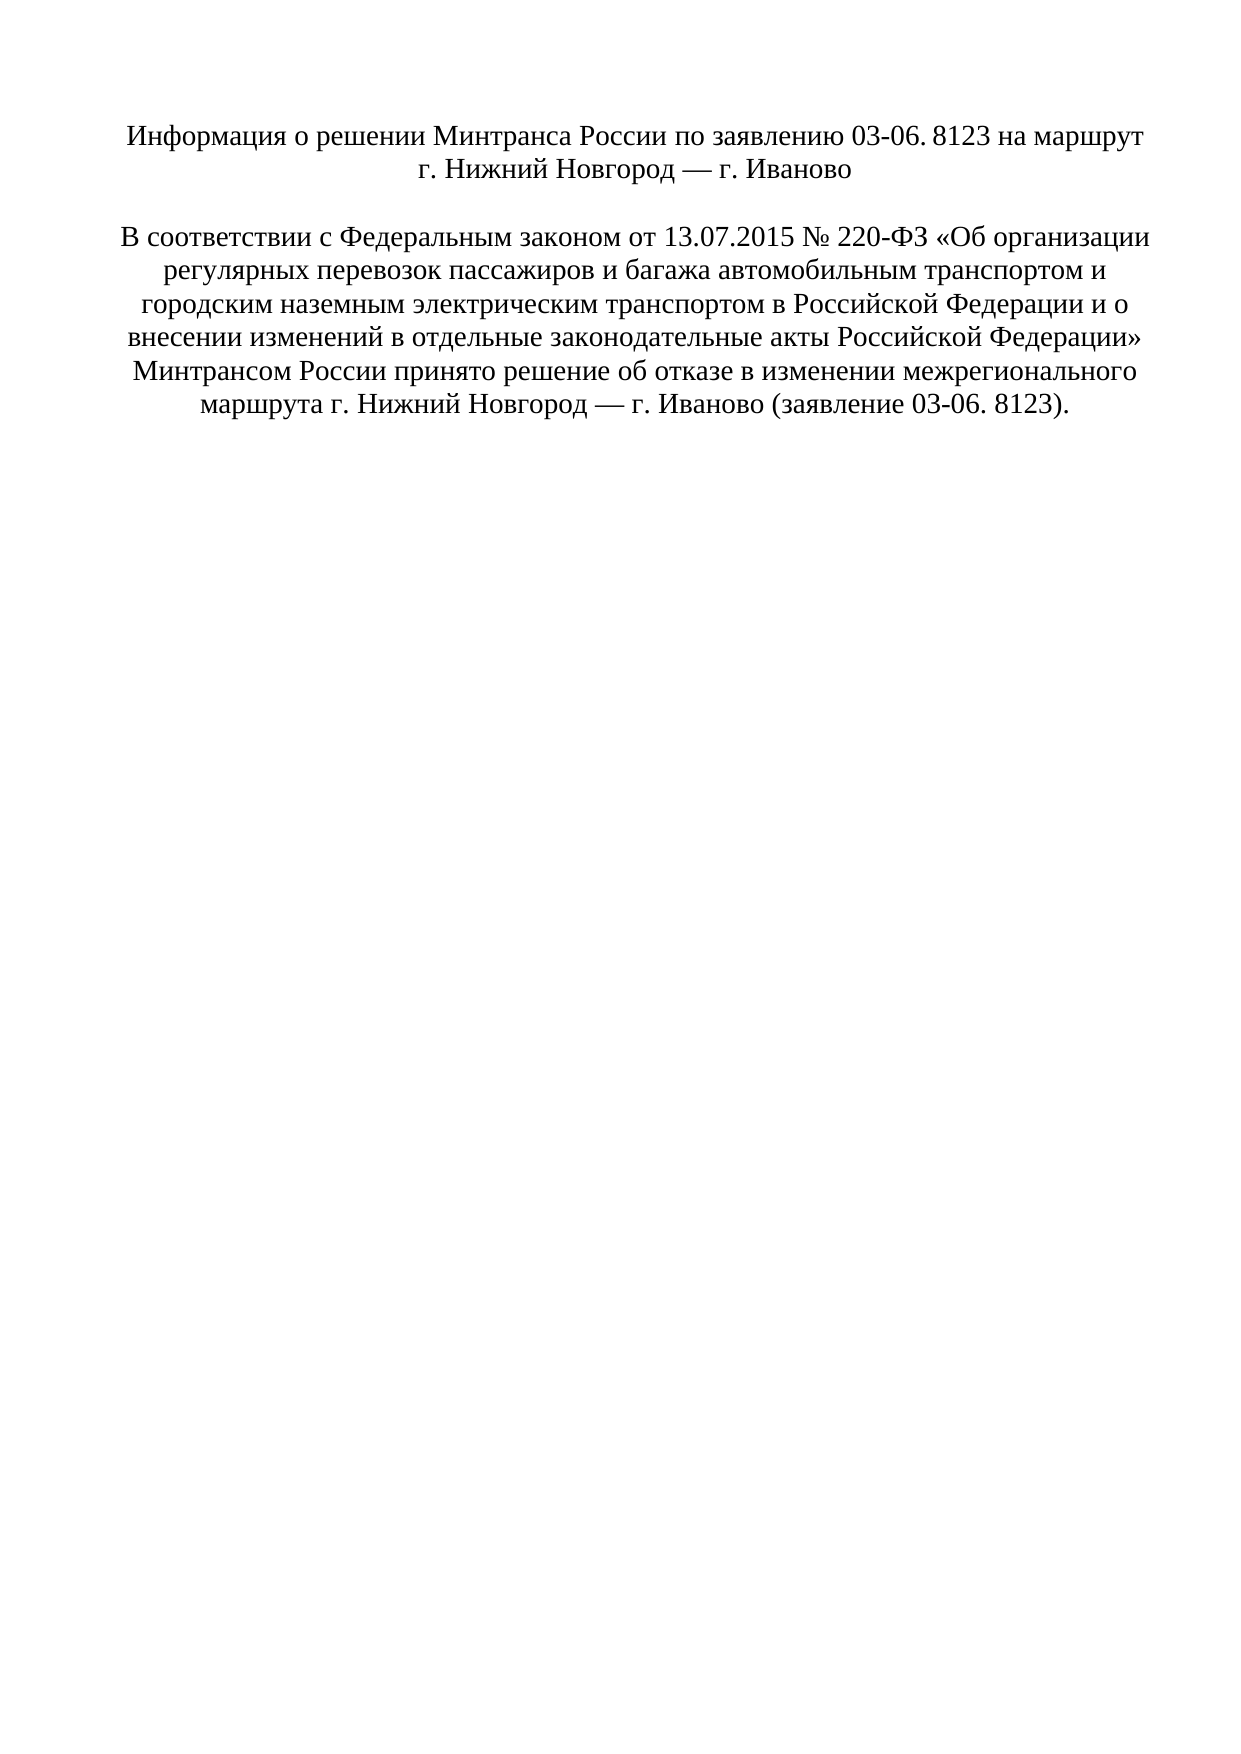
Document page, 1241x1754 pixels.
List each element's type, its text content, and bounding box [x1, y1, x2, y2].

text В соответствии с Федеральным законом от 13.07.2015 № 220-ФЗ «Об организации регулярных перевозок пассажиров и багажа автомобильным транспортом и городским наземным электрическим транспортом в Российской Федерации и о внесении изменений в отдельные законодательные акты Российской Федерации» Минтрансом России принято решение об отказе в изменении межрегионального маршрута г. Нижний Новгород — г. Иваново (заявление 03-06. 8123). [118, 219, 1152, 420]
text Информация о решении Минтранса России по заявлению 03-06. 8123 на маршрут г. Нижний Новгород — г. Иваново [118, 118, 1152, 185]
